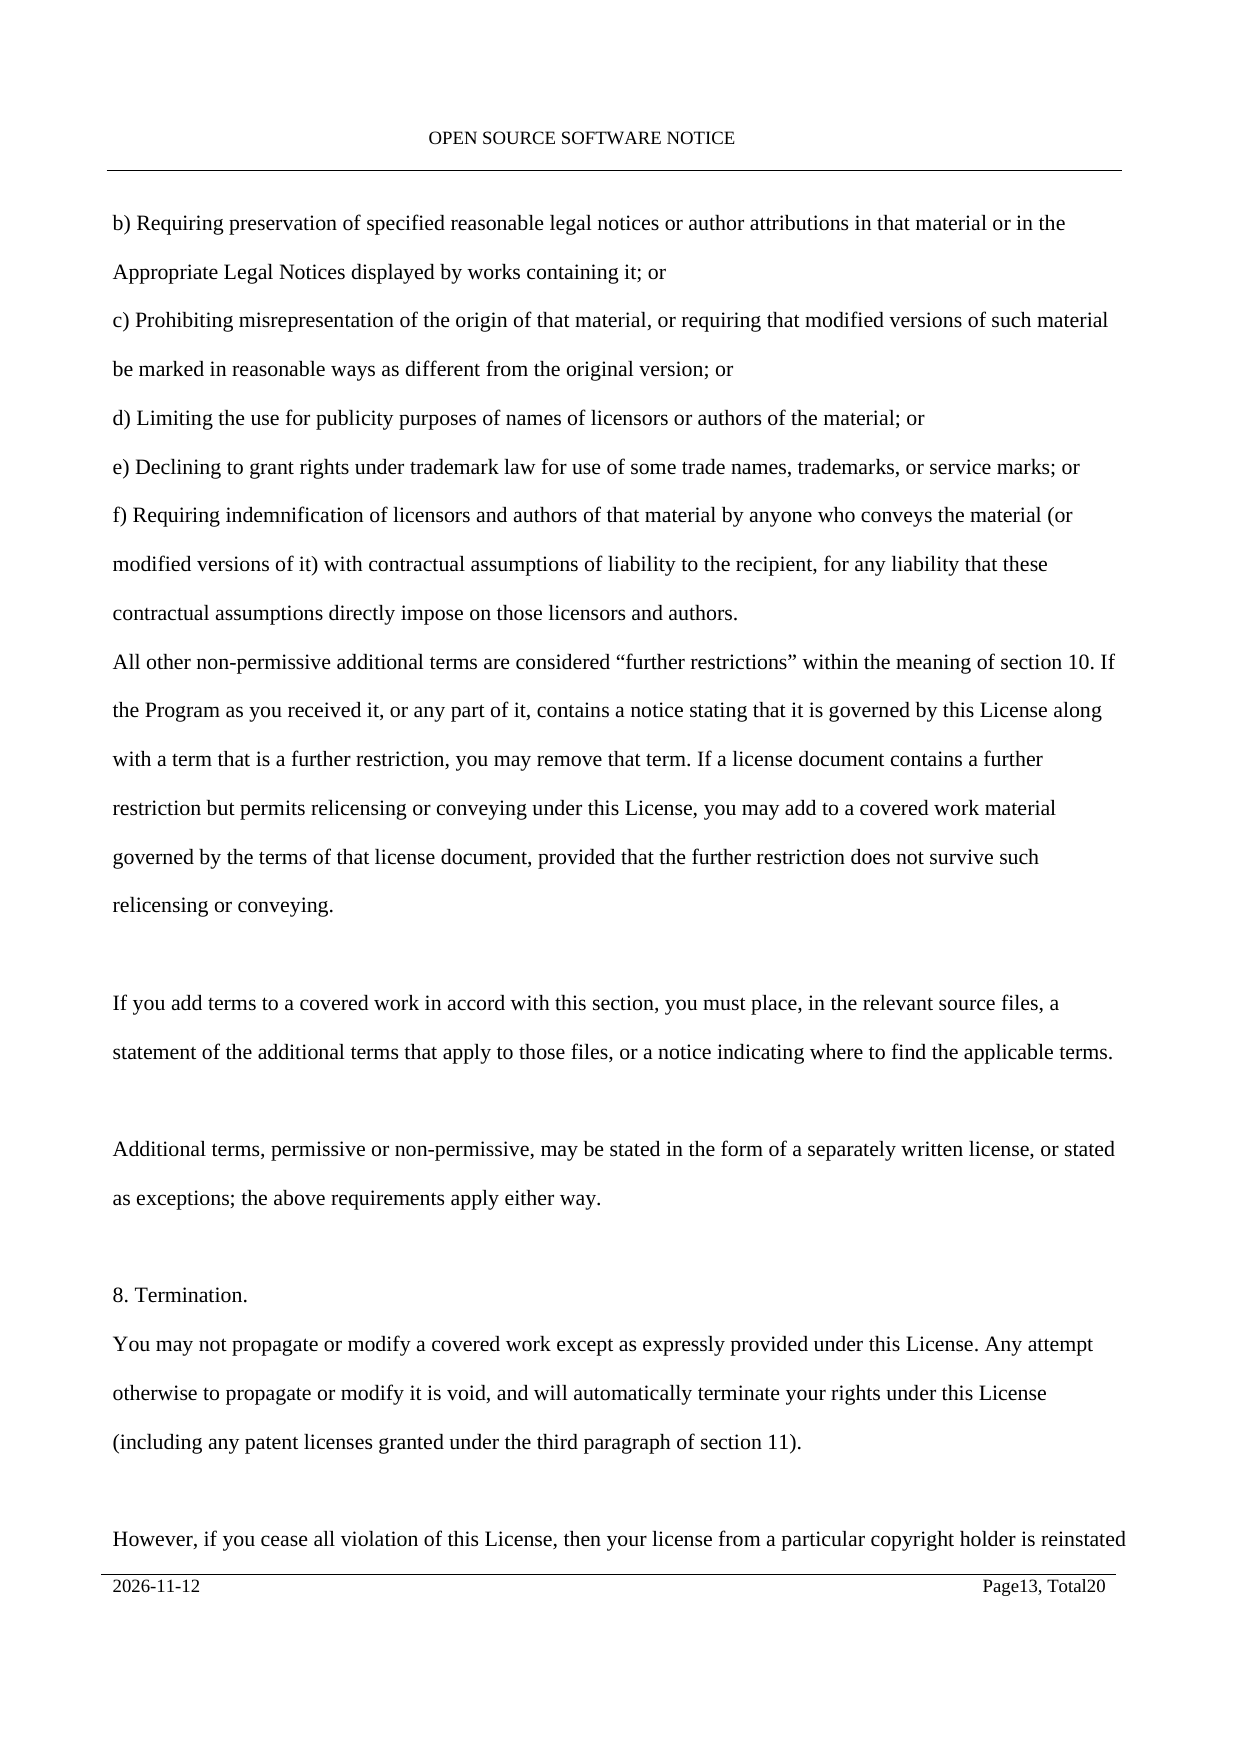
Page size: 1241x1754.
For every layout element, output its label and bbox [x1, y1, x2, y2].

text [112, 206, 1128, 1555]
